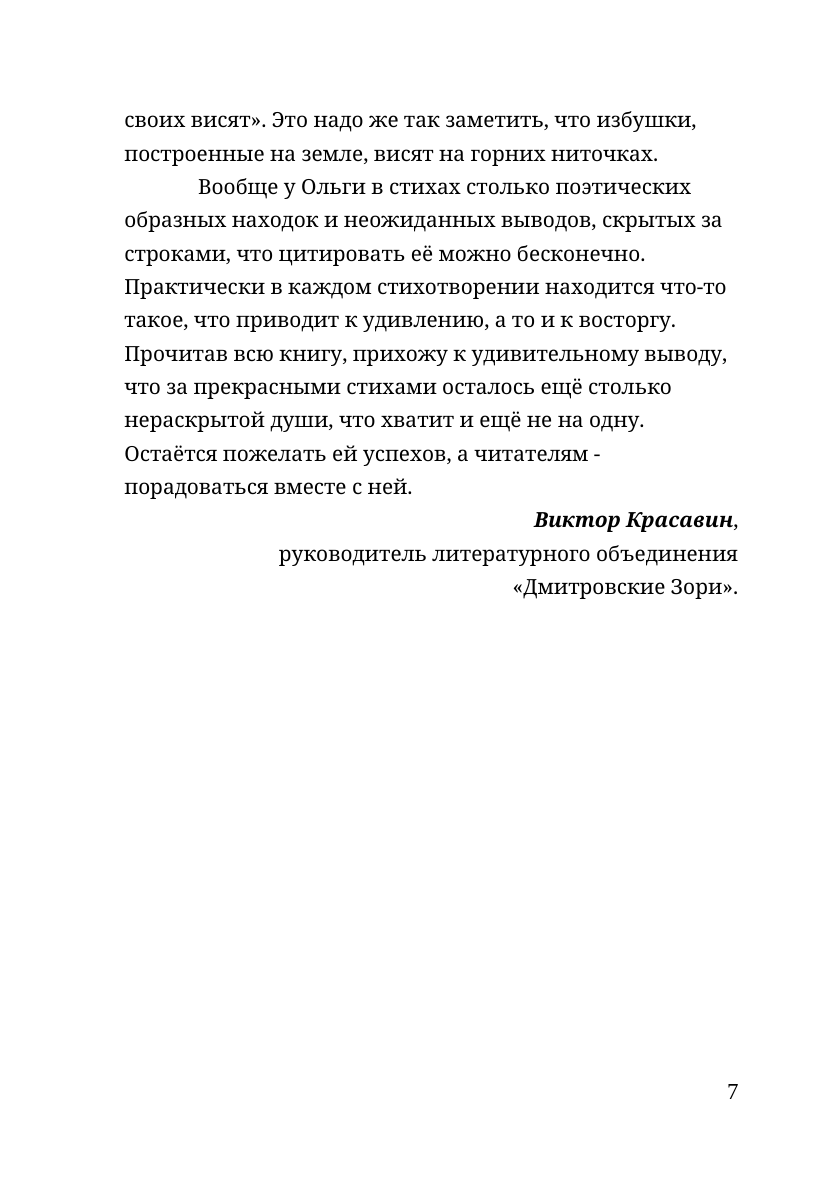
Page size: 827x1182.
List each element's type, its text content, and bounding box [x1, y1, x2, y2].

text Вообще у Ольги в стихах столько поэтических образных находок и неожиданных выводов, скрытых за строками, что цитировать её можно бесконечно. Практически в каждом стихотворении находится что-то такое, что приводит к удивлению, а то и к восторгу. Прочитав всю книгу, прихожу к удивительному выводу, что за прекрасными стихами осталось ещё столько нераскрытой души, что хватит и ещё не на одну. Остаётся пожелать ей успехов, а читателям - порадоваться вместе с ней. [124, 167, 738, 500]
text «Дмитровские Зори». [124, 567, 738, 600]
text Виктор Красавин, [124, 500, 738, 534]
text руководитель литературного объединения [124, 534, 738, 567]
